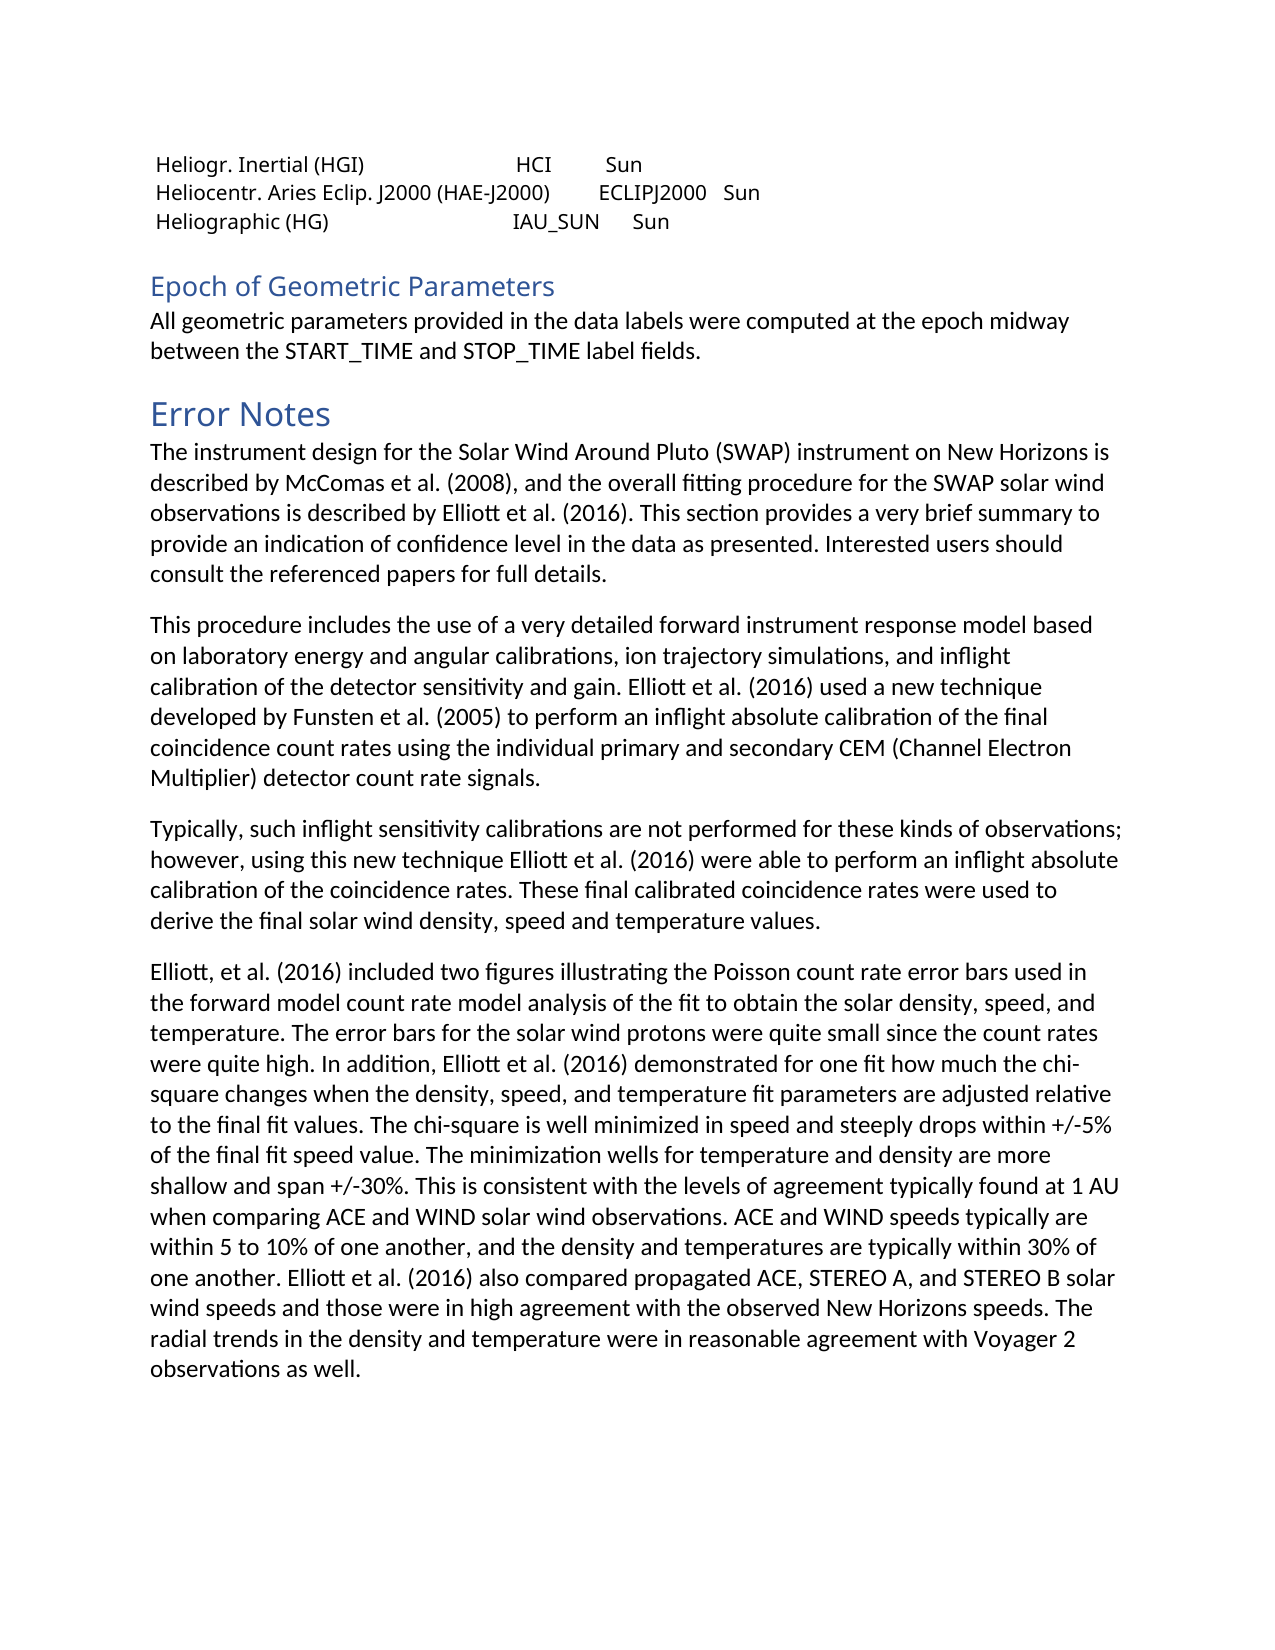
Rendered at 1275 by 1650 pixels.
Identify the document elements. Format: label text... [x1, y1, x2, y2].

text Heliocentr. Aries Eclip. J2000 (HAE-J2000) ECLIPJ2000 Sun [150, 178, 1125, 207]
text This procedure includes the use of a very detailed forward instrument response model based on laboratory energy and angular calibrations, ion trajectory simulations, and inflight calibration of the detector sensitivity and gain. Elliott et al. (2016) used a new technique developed by Funsten et al. (2005) to perform an inflight absolute calibration of the final coincidence count rates using the individual primary and secondary CEM (Channel Electron Multiplier) detector count rate signals. [150, 610, 1125, 793]
text The instrument design for the Solar Wind Around Pluto (SWAP) instrument on New Horizons is described by McComas et al. (2008), and the overall fitting procedure for the SWAP solar wind observations is described by Elliott et al. (2016). This section provides a very brief summary to provide an indication of confidence level in the data as presented. Interested users should consult the referenced papers for full details. [150, 436, 1125, 589]
text Heliogr. Inertial (HGI) HCI Sun [150, 150, 1125, 178]
text Typically, such inflight sensitivity calibrations are not performed for these kinds of observations; however, using this new technique Elliott et al. (2016) were able to perform an inflight absolute calibration of the coincidence rates. These final calibrated coincidence rates were used to derive the final solar wind density, speed and temperature values. [150, 814, 1125, 936]
text Heliographic (HG) IAU_SUN Sun [150, 207, 1125, 235]
text Elliott, et al. (2016) included two figures illustrating the Poisson count rate error bars used in the forward model count rate model analysis of the fit to obtain the solar density, speed, and temperature. The error bars for the solar wind protons were quite small since the count rates were quite high. In addition, Elliott et al. (2016) demonstrated for one fit how much the chi-square changes when the density, speed, and temperature fit parameters are adjusted relative to the final fit values. The chi-square is well minimized in speed and steeply drops within +/-5% of the final fit speed value. The minimization wells for temperature and density are more shallow and span +/-30%. This is consistent with the levels of agreement typically found at 1 AU when comparing ACE and WIND solar wind observations. ACE and WIND speeds typically are within 5 to 10% of one another, and the density and temperatures are typically within 30% of one another. Elliott et al. (2016) also compared propagated ACE, STEREO A, and STEREO B solar wind speeds and those were in high agreement with the observed New Horizons speeds. The radial trends in the density and temperature were in reasonable agreement with Voyager 2 observations as well. [150, 957, 1125, 1384]
subtitle Error Notes [150, 391, 1125, 436]
subtitle Epoch of Geometric Parameters [150, 268, 1125, 305]
text All geometric parameters provided in the data labels were computed at the epoch midway between the START_TIME and STOP_TIME label fields. [150, 305, 1125, 366]
